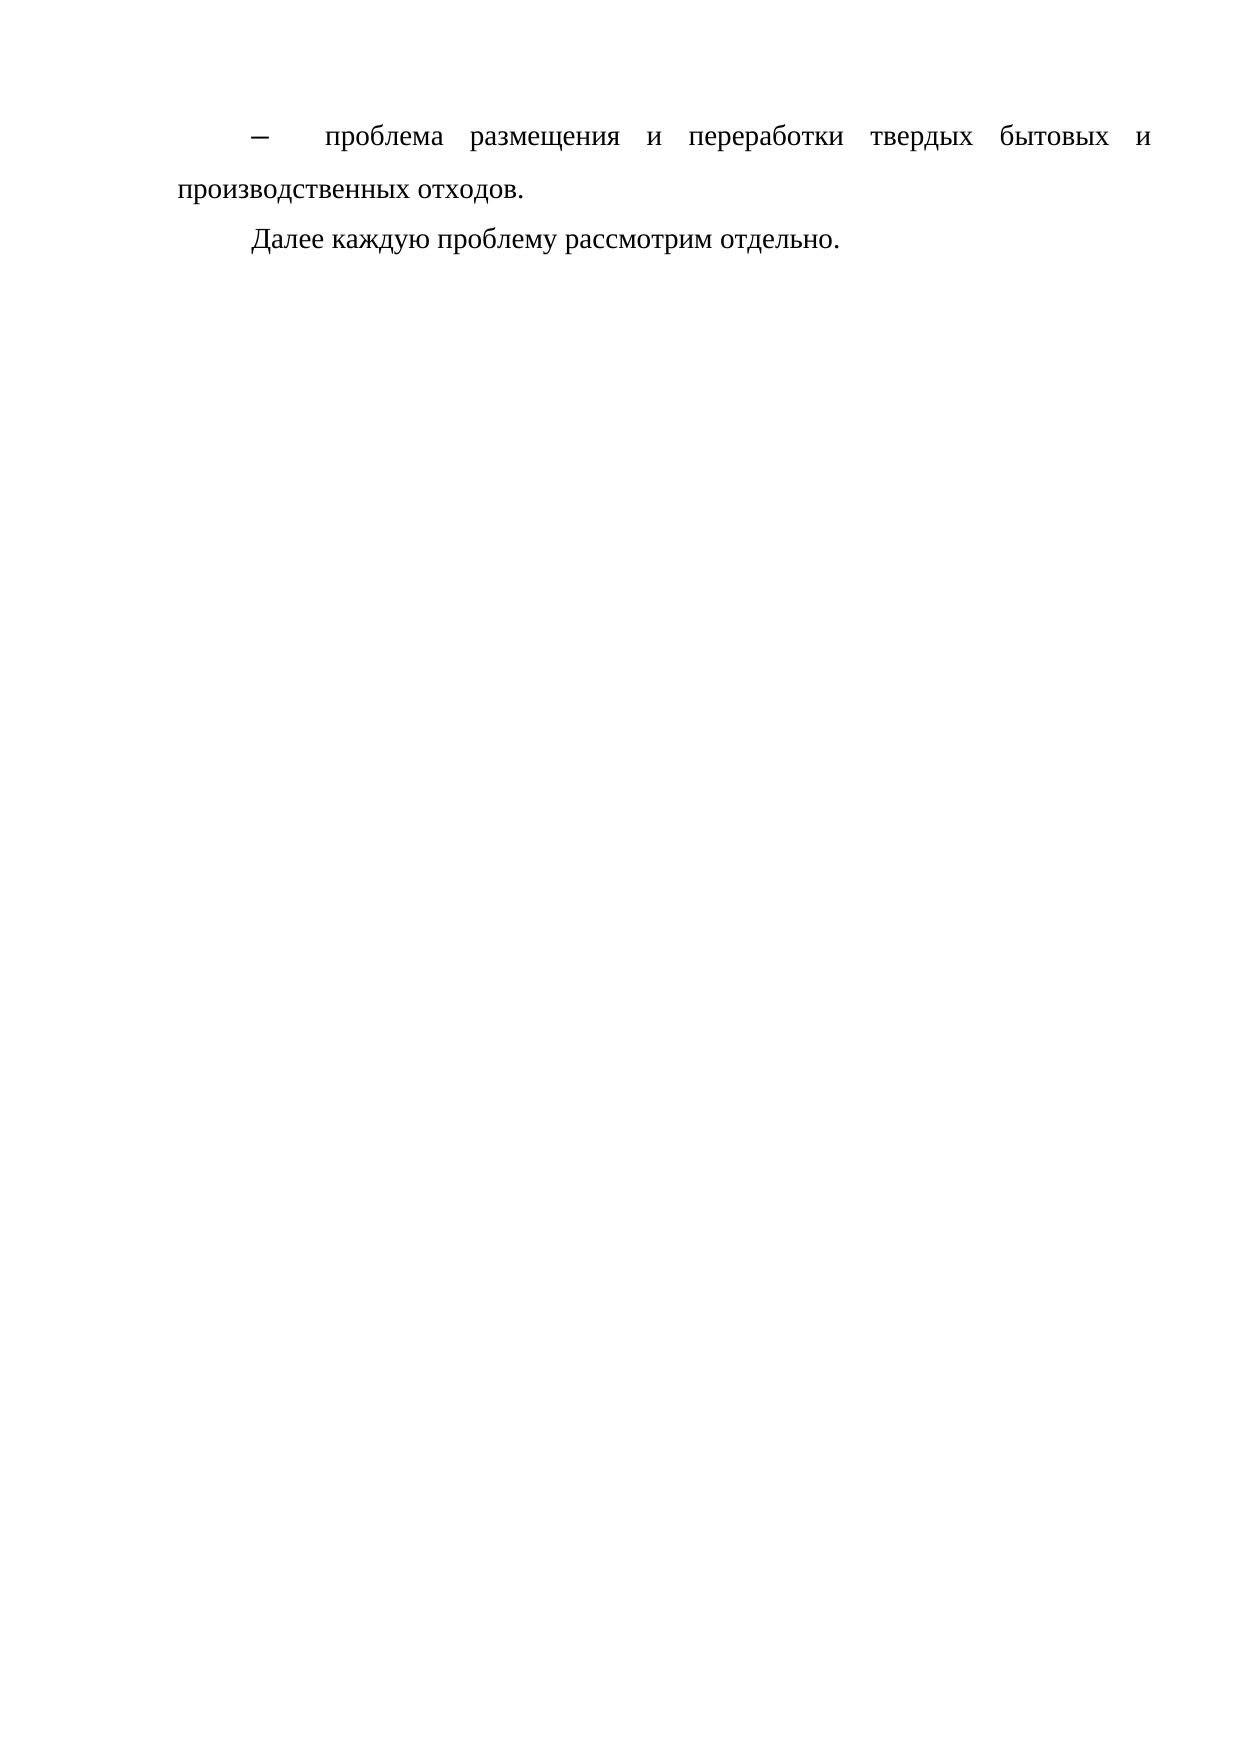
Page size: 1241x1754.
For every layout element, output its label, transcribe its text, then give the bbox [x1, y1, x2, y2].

text Далее каждую проблему рассмотрим отдельно. [177, 221, 1152, 255]
list проблема размещения и переработки твердых бытовых и производственных отходов. [177, 118, 1152, 204]
